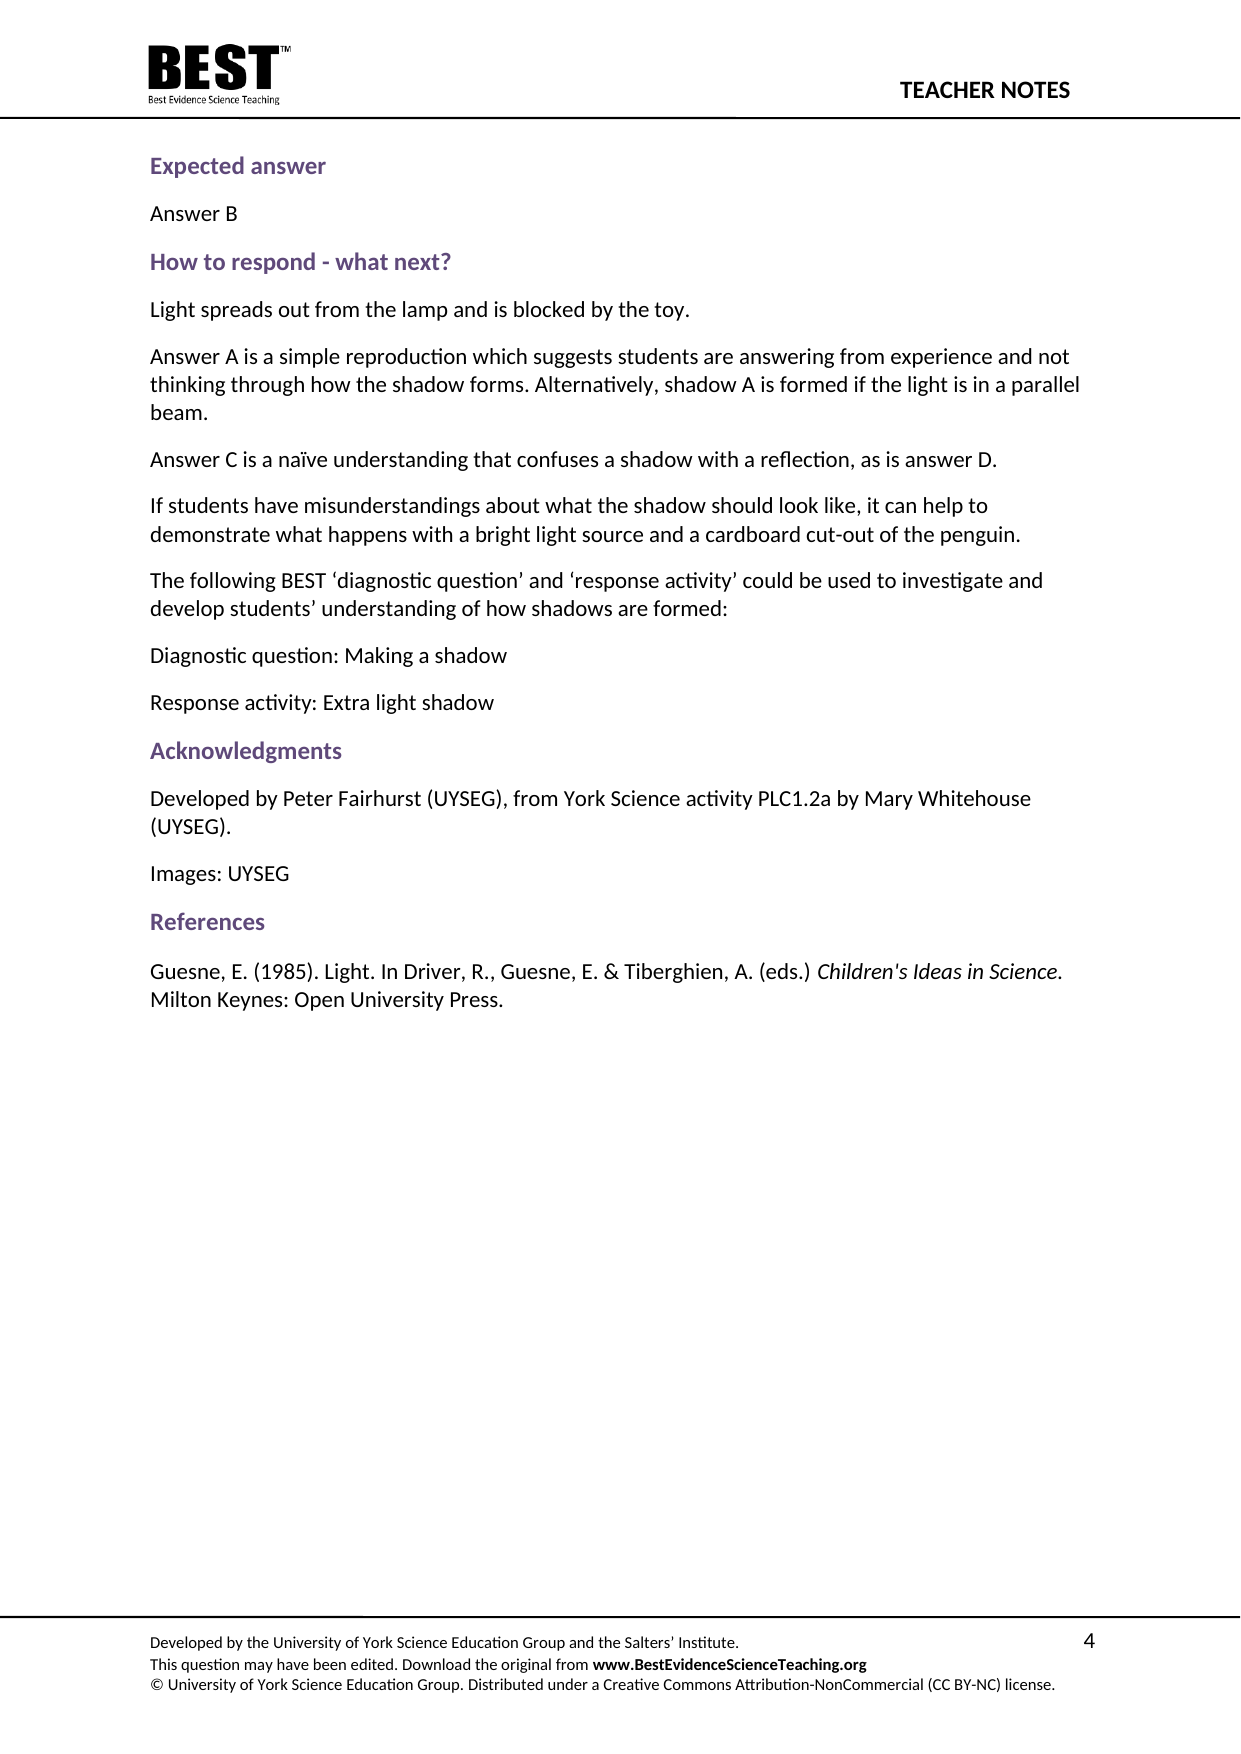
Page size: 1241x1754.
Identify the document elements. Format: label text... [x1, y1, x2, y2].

text Diagnostic question: Making a shadow [150, 641, 1090, 669]
text Expected answer [150, 150, 1090, 181]
text Answer A is a simple reproduction which suggests students are answering from experience and not thinking through how the shadow forms. Alternatively, shadow A is formed if the light is in a parallel beam. [150, 342, 1090, 426]
text Guesne, E. (1985). Light. In Driver, R., Guesne, E. & Tiberghien, A. (eds.) Children's Ideas in Science. Milton Keynes: Open University Press. [150, 955, 1090, 1013]
text If students have misunderstandings about what the shadow should look like, it can help to demonstrate what happens with a bright light source and a cardboard cut-out of the penguin. [150, 492, 1090, 548]
text References [150, 906, 1090, 936]
text How to respond - what next? [150, 246, 1090, 277]
text Developed by Peter Fairhurst (UYSEG), from York Science activity PLC1.2a by Mary Whitehouse (UYSEG). [150, 784, 1090, 840]
picture [148, 44, 291, 105]
text The following BEST ‘diagnostic question’ and ‘response activity’ could be used to investigate and develop students’ understanding of how shadows are formed: [150, 566, 1090, 622]
text Light spreads out from the lamp and is blocked by the toy. [150, 295, 1090, 323]
text Answer B [150, 199, 1090, 227]
text Answer C is a naïve understanding that confuses a shadow with a reflection, as is answer D. [150, 445, 1090, 473]
text Acknowledgments [150, 735, 1090, 765]
text Images: UYSEG [150, 859, 1090, 887]
text Response activity: Extra light shadow [150, 688, 1090, 716]
